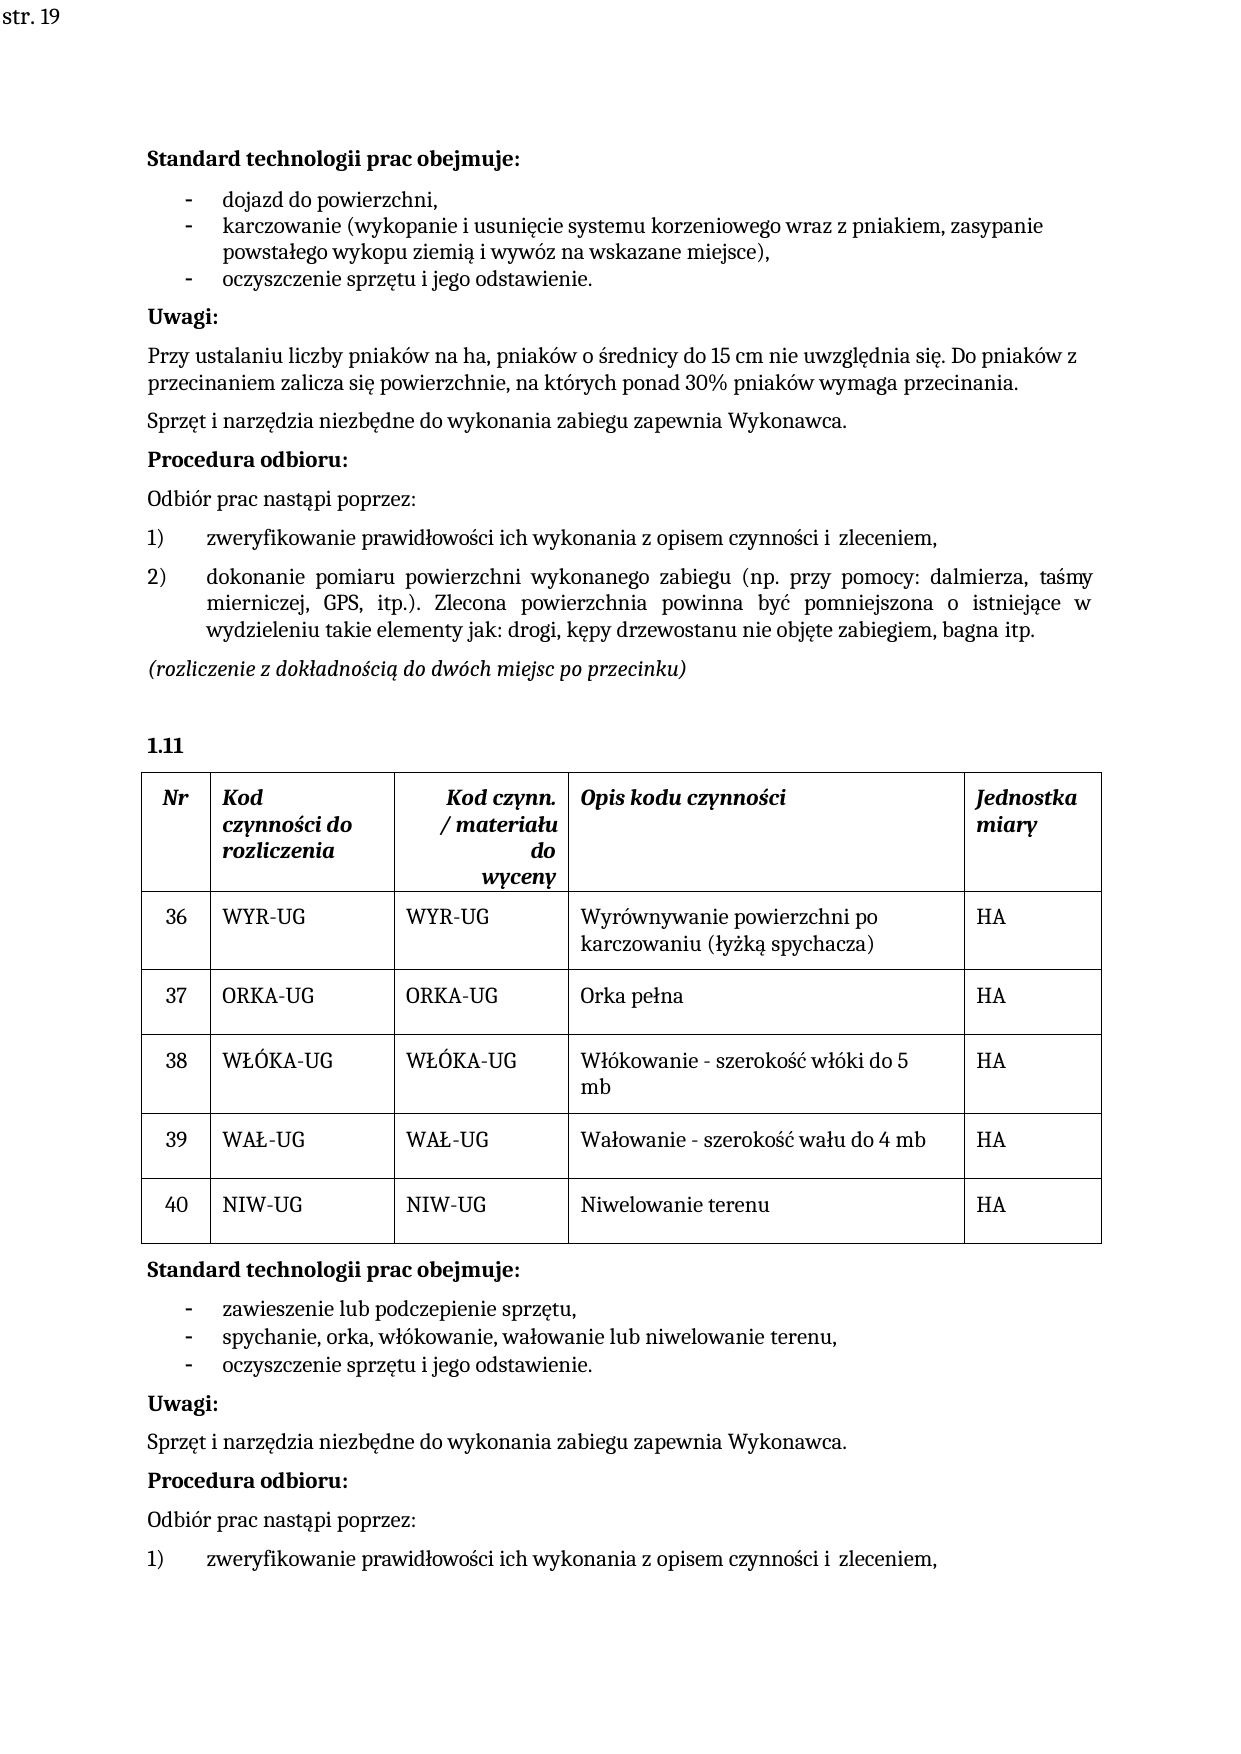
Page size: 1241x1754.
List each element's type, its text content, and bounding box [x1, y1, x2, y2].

list oczyszczenie sprzętu i jego odstawienie. [185, 1350, 1119, 1378]
table_cell HA [965, 1179, 1101, 1243]
table_cell Niwelowanie terenu [569, 1179, 964, 1243]
subtitle Uwagi: [147, 1391, 1119, 1417]
text Przy ustalaniu liczby pniaków na ha, pniaków o średnicy do 15 cm nie uwzględnia się. Do pniaków z przecinaniem zalicza się powierzchnie, na których ponad 30% pniaków wymaga przecinania. [147, 343, 1093, 396]
table_cell WAŁ-UG [211, 1114, 394, 1178]
table_cell Wałowanie - szerokość wału do 4 mb [569, 1114, 964, 1178]
table_header Kod czynn. / materiału do wyceny [395, 773, 568, 891]
table_header Nr [142, 773, 210, 891]
subtitle Procedura odbioru: [147, 1468, 1119, 1494]
text Sprzęt i narzędzia niezbędne do wykonania zabiegu zapewnia Wykonawca. [147, 1429, 1119, 1456]
subtitle Standard technologii prac obejmuje: [147, 1257, 1119, 1283]
table_cell Wyrównywanie powierzchni po karczowaniu (łyżką spychacza) [569, 892, 964, 969]
list zweryfikowanie prawidłowości ich wykonania z opisem czynności i zleceniem, [147, 525, 1119, 551]
table_cell HA [965, 1035, 1101, 1113]
table_cell 36 [142, 892, 210, 969]
table_cell WŁÓKA-UG [211, 1035, 394, 1113]
table_cell ORKA-UG [211, 970, 394, 1034]
list spychanie, orka, włókowanie, wałowanie lub niwelowanie terenu, [185, 1322, 1119, 1350]
list oczyszczenie sprzętu i jego odstawienie. [185, 265, 1119, 292]
subtitle Standard technologii prac obejmuje: [147, 146, 1119, 172]
list dokonanie pomiaru powierzchni wykonanego zabiegu (np. przy pomocy: dalmierza, taśmy mierniczej, GPS, itp.). Zlecona powierzchnia powinna być pomniejszona o istniejące w wydzieleniu takie elementy jak: drogi, kępy drzewostanu nie objęte zabiegiem, bagna itp. [147, 564, 1093, 643]
table_cell 38 [142, 1035, 210, 1113]
table_cell HA [965, 1114, 1101, 1178]
table_cell 40 [142, 1179, 210, 1243]
table_header Kod czynności do rozliczenia [211, 773, 394, 891]
text Odbiór prac nastąpi poprzez: [147, 486, 1119, 512]
list zweryfikowanie prawidłowości ich wykonania z opisem czynności i zleceniem, [147, 1546, 1119, 1572]
text Odbiór prac nastąpi poprzez: [147, 1507, 1119, 1533]
list dojazd do powierzchni, [185, 184, 1119, 213]
table_header Jednostka miary [965, 773, 1101, 891]
list karczowanie (wykopanie i usunięcie systemu korzeniowego wraz z pniakiem, zasypanie powstałego wykopu ziemią i wywóz na wskazane miejsce), [185, 213, 1092, 265]
text Sprzęt i narzędzia niezbędne do wykonania zabiegu zapewnia Wykonawca. [147, 408, 1119, 434]
table_cell Włókowanie - szerokość włóki do 5 mb [569, 1035, 964, 1113]
table_cell Orka pełna [569, 970, 964, 1034]
table_cell HA [965, 892, 1101, 969]
subtitle Procedura odbioru: [147, 447, 1119, 473]
table_cell WAŁ-UG [395, 1114, 568, 1178]
table_cell WYR-UG [395, 892, 568, 969]
subtitle Uwagi: [147, 304, 1119, 331]
table_cell NIW-UG [211, 1179, 394, 1243]
list zawieszenie lub podczepienie sprzętu, [185, 1295, 1119, 1322]
table_cell HA [965, 970, 1101, 1034]
table_cell WYR-UG [211, 892, 394, 969]
table_cell 37 [142, 970, 210, 1034]
table_cell WŁÓKA-UG [395, 1035, 568, 1113]
table_header Opis kodu czynności [569, 773, 964, 891]
table_cell 39 [142, 1114, 210, 1178]
table_cell ORKA-UG [395, 970, 568, 1034]
text (rozliczenie z dokładnością do dwóch miejsc po przecinku) [147, 655, 1119, 682]
table_cell NIW-UG [395, 1179, 568, 1243]
